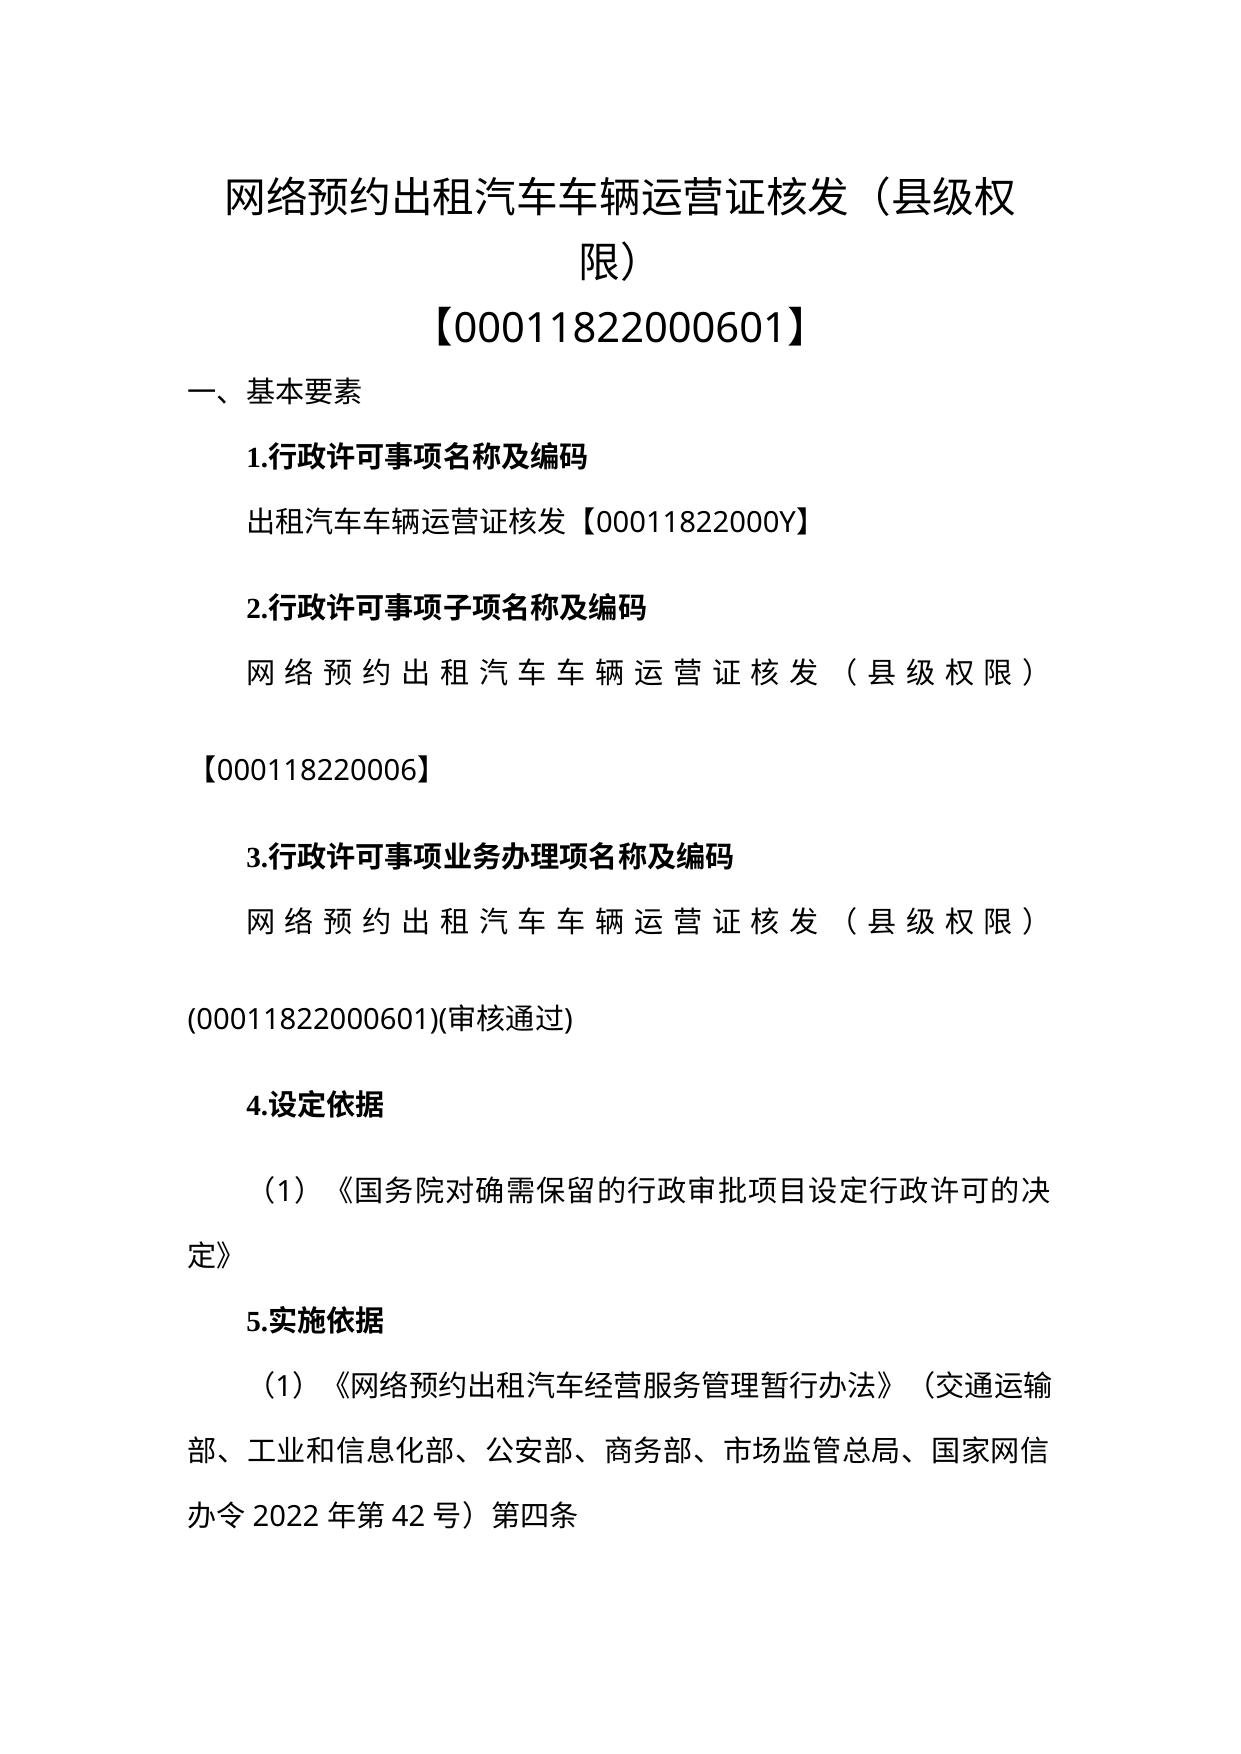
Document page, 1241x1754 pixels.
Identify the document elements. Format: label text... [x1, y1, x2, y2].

text 网络预约出租汽车车辆运营证核发（县级权限） [187, 162, 1053, 292]
list 1.行政许可事项名称及编码 [187, 422, 1053, 487]
text 网络预约出租汽车车辆运营证核发（县级权限）(00011822000601)(审核通过) [187, 887, 1053, 1049]
list 2.行政许可事项子项名称及编码 [187, 573, 1053, 638]
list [187, 1352, 1053, 1547]
list 5.实施依据 [187, 1287, 1053, 1352]
list 基本要素 [187, 357, 1053, 422]
list 3.行政许可事项业务办理项名称及编码 [187, 822, 1053, 887]
text 出租汽车车辆运营证核发【00011822000Y】 [187, 487, 1053, 552]
text 网络预约出租汽车车辆运营证核发（县级权限）【000118220006】 [187, 638, 1053, 801]
list （1）《国务院对确需保留的行政审批项目设定行政许可的决定》 [187, 1157, 1053, 1287]
text 【00011822000601】 [187, 292, 1053, 357]
text 4.设定依据 [187, 1070, 1053, 1135]
